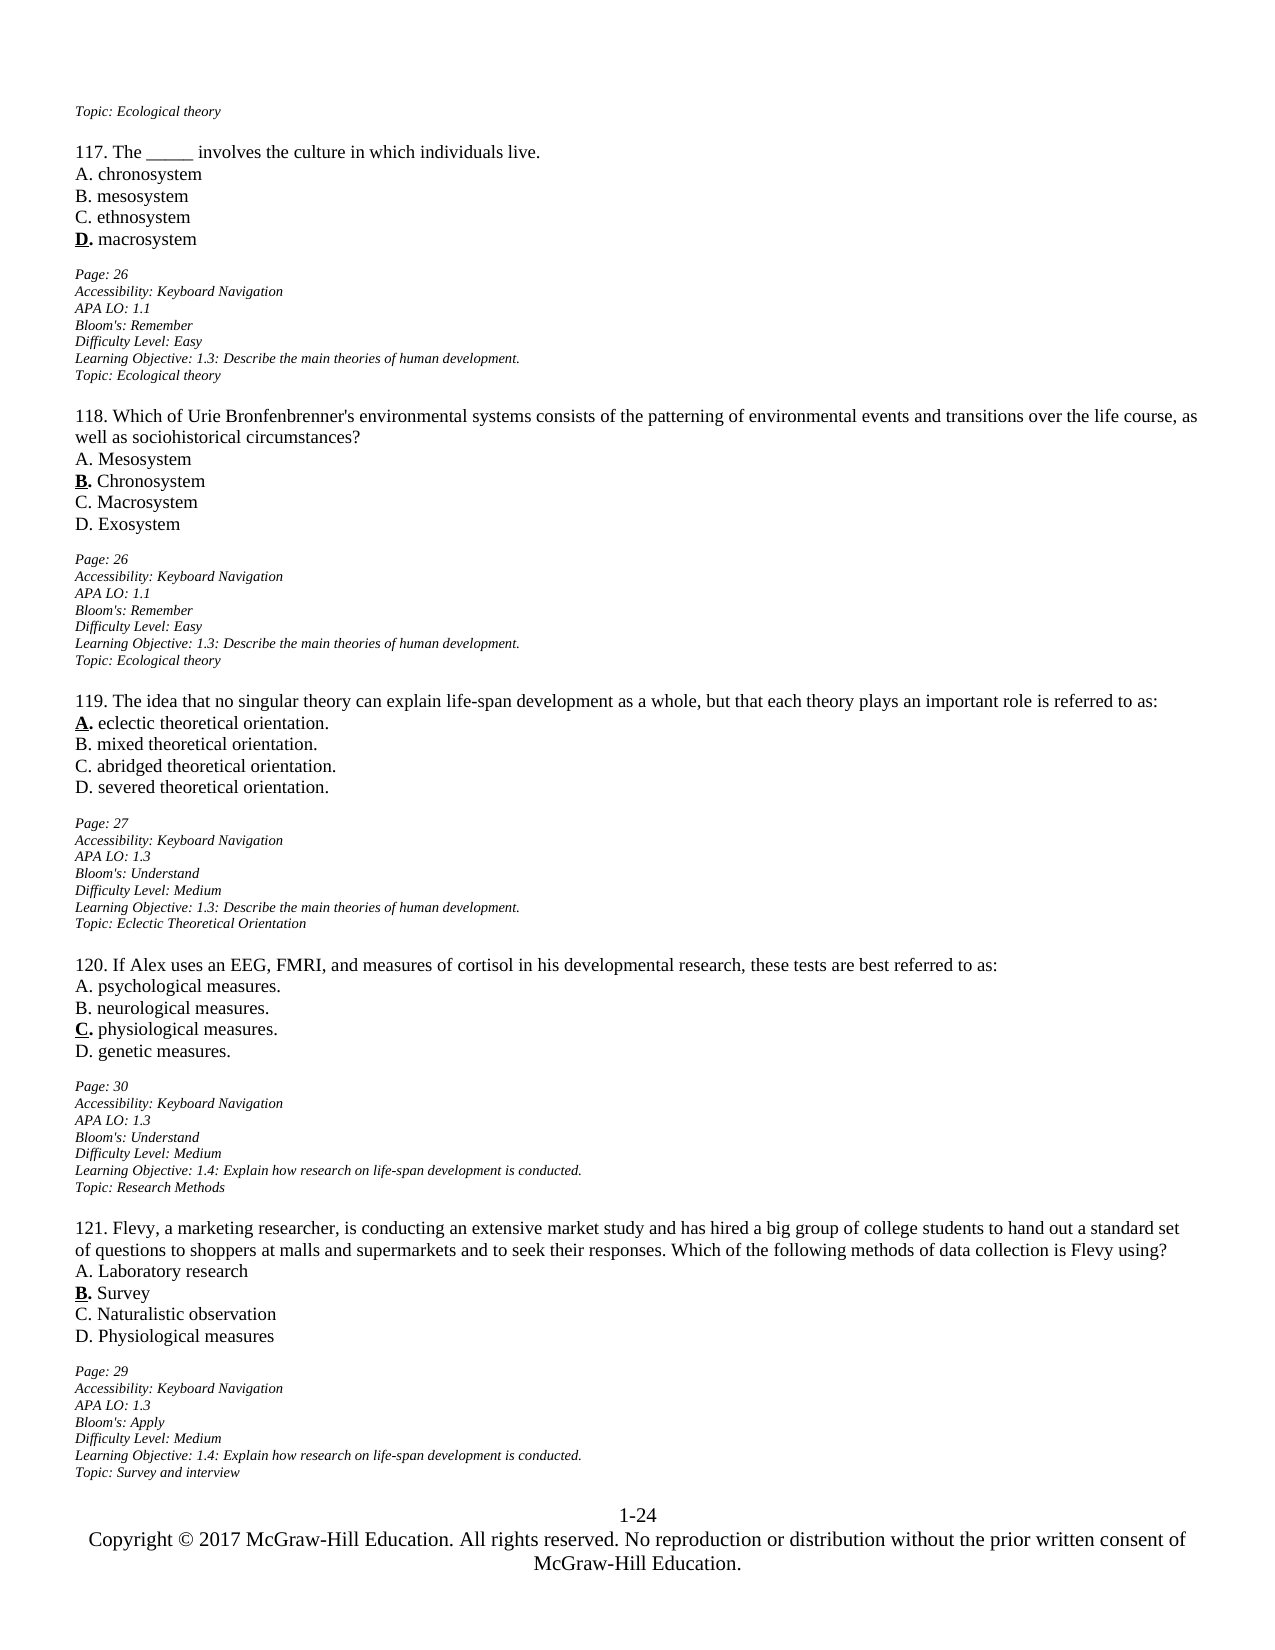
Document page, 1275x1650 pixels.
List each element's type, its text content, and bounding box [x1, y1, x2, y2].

text C. ethnosystem [75, 206, 1200, 228]
text C. abridged theoretical orientation. [75, 755, 1200, 776]
text 121. Flevy, a marketing researcher, is conducting an extensive market study and has hired a big group of college students to hand out a standard set of questions to shoppers at malls and supermarkets and to seek their responses. Which of the following methods of data collection is Flevy using? [75, 1217, 1200, 1260]
text Page: 29 Accessibility: Keyboard Navigation [75, 1346, 1200, 1397]
text Page: 27 Accessibility: Keyboard Navigation [75, 798, 1200, 848]
text Difficulty Level: Medium [75, 882, 1200, 898]
text Topic: Ecological theory [75, 103, 1200, 120]
text Page: 30 Accessibility: Keyboard Navigation [75, 1061, 1200, 1112]
text Difficulty Level: Easy [75, 333, 1200, 350]
text Bloom's: Apply [75, 1413, 1200, 1430]
text Bloom's: Remember [75, 316, 1200, 333]
text A. eclectic theoretical orientation. [75, 712, 1200, 733]
text Learning Objective: 1.4: Explain how research on life-span development is conducted. [75, 1447, 1200, 1464]
text B. mesosystem [75, 184, 1200, 206]
text 120. If Alex uses an EEG, FMRI, and measures of cortisol in his developmental research, these tests are best referred to as: [75, 953, 1200, 975]
text A. Mesosystem [75, 448, 1200, 469]
text A. psychological measures. [75, 975, 1200, 997]
text Learning Objective: 1.4: Explain how research on life-span development is conducted. [75, 1162, 1200, 1179]
text C. Macrosystem [75, 491, 1200, 513]
text A. Laboratory research [75, 1260, 1200, 1282]
text Topic: Survey and interview [75, 1464, 1200, 1481]
text D. Physiological measures [75, 1325, 1200, 1346]
text B. neurological measures. [75, 997, 1200, 1018]
text Bloom's: Understand [75, 1128, 1200, 1145]
text D. macrosystem [75, 228, 1200, 249]
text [75, 249, 1200, 299]
text D. severed theoretical orientation. [75, 776, 1200, 798]
text C. Naturalistic observation [75, 1303, 1200, 1325]
text Topic: Ecological theory [75, 652, 1200, 668]
text 117. The _____ involves the culture in which individuals live. [75, 141, 1200, 163]
text Learning Objective: 1.3: Describe the main theories of human development. [75, 635, 1200, 652]
text Topic: Ecological theory [75, 367, 1200, 383]
text APA LO: 1.3 [75, 1112, 1200, 1128]
text Learning Objective: 1.3: Describe the main theories of human development. [75, 898, 1200, 915]
text 119. The idea that no singular theory can explain life-span development as a whole, but that each theory plays an important role is referred to as: [75, 690, 1200, 712]
text Topic: Research Methods [75, 1179, 1200, 1196]
text Learning Objective: 1.3: Describe the main theories of human development. [75, 350, 1200, 367]
text Bloom's: Understand [75, 865, 1200, 882]
text D. Exosystem [75, 513, 1200, 534]
text B. Survey [75, 1282, 1200, 1303]
text C. physiological measures. [75, 1018, 1200, 1040]
text Difficulty Level: Medium [75, 1430, 1200, 1447]
text D. genetic measures. [75, 1040, 1200, 1061]
text APA LO: 1.3 [75, 1397, 1200, 1413]
text APA LO: 1.1 [75, 299, 1200, 316]
text APA LO: 1.1 [75, 584, 1200, 601]
text Bloom's: Remember [75, 601, 1200, 618]
text A. chronosystem [75, 163, 1200, 184]
text 118. Which of Urie Bronfenbrenner's environmental systems consists of the patterning of environmental events and transitions over the life course, as well as sociohistorical circumstances? [75, 405, 1200, 448]
text Topic: Eclectic Theoretical Orientation [75, 915, 1200, 932]
text Page: 26 Accessibility: Keyboard Navigation [75, 534, 1200, 584]
text B. mixed theoretical orientation. [75, 733, 1200, 755]
text Difficulty Level: Easy [75, 618, 1200, 635]
text B. Chronosystem [75, 469, 1200, 491]
text APA LO: 1.3 [75, 848, 1200, 865]
text Difficulty Level: Medium [75, 1145, 1200, 1162]
